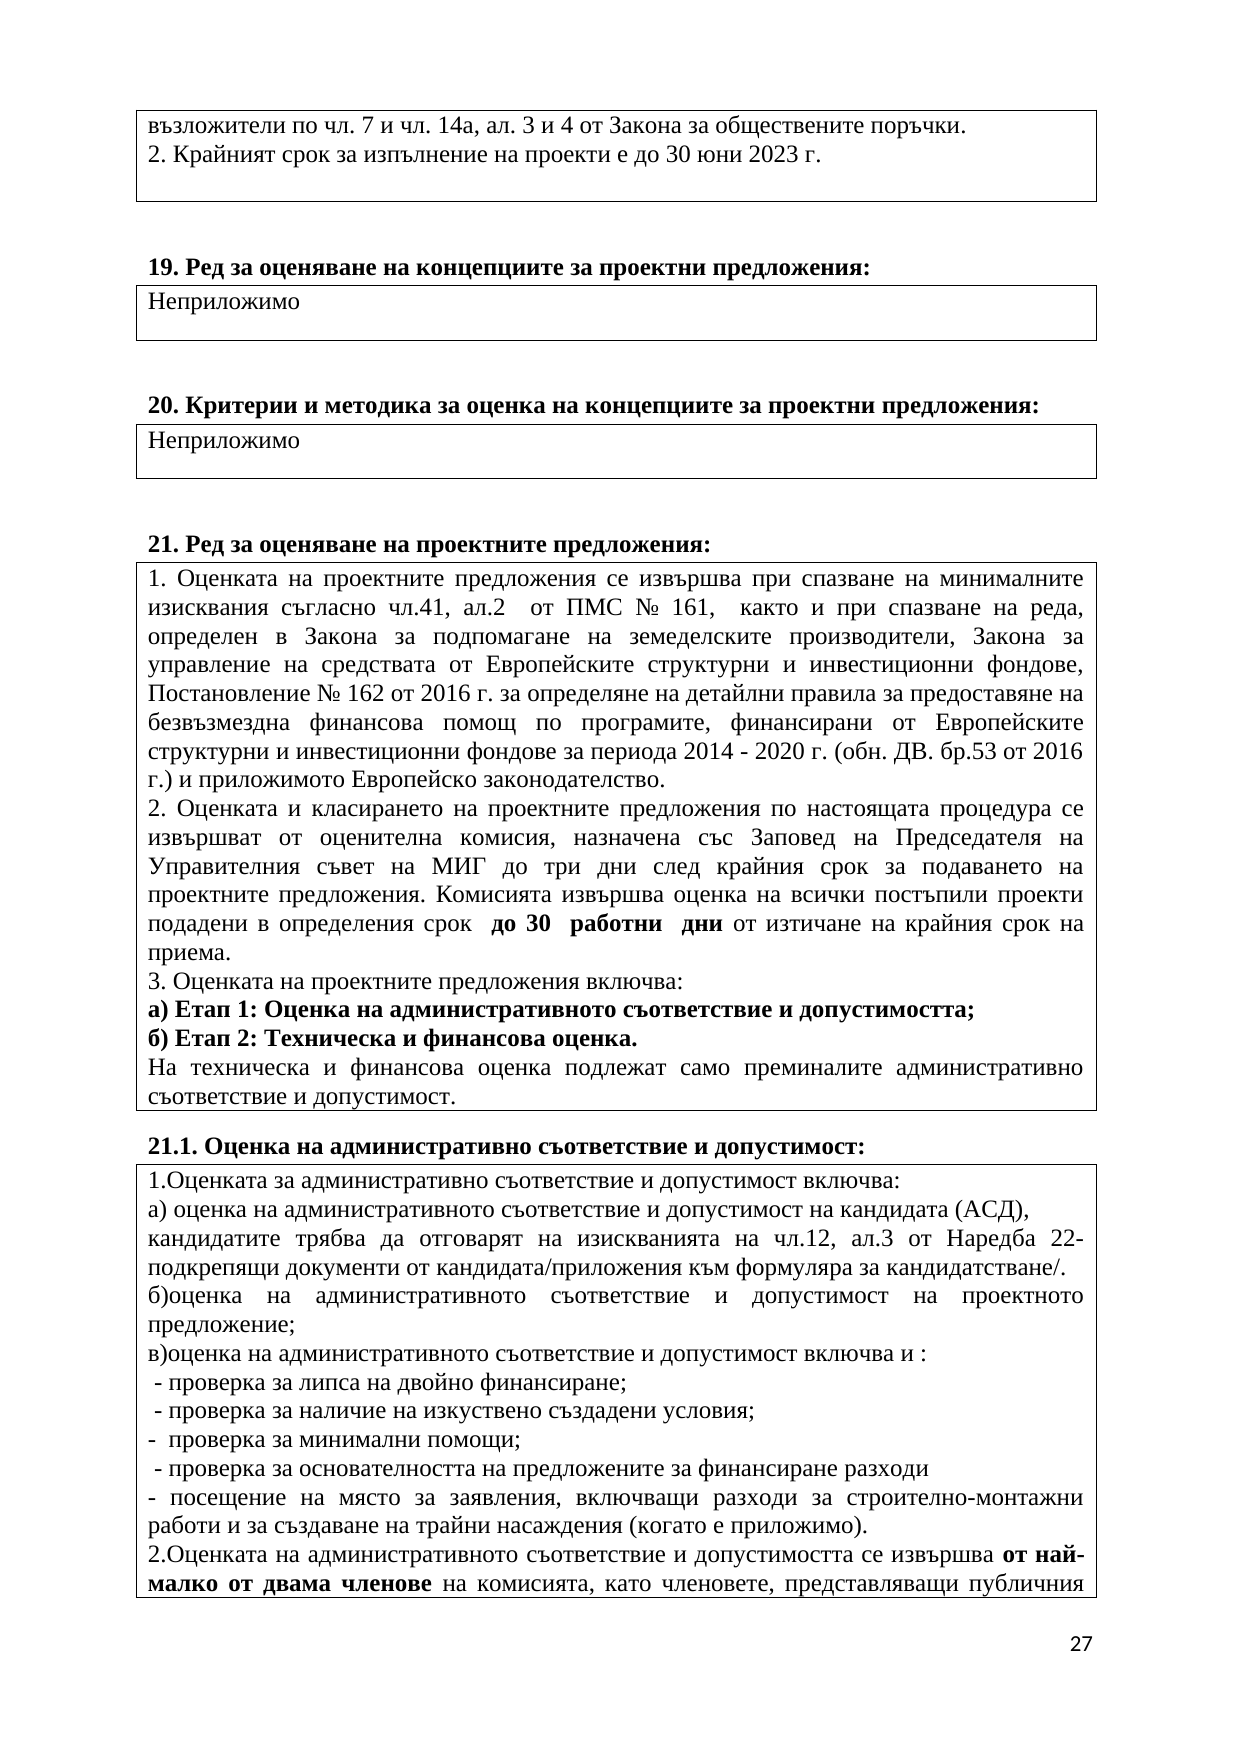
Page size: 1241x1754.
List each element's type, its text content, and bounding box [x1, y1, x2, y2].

text 21.1. Оценка на административно съответствие и допустимост: [148, 1131, 1093, 1160]
subtitle 19. Ред за оценяване на концепциите за проектни предложения: [148, 252, 1093, 281]
table_header 1. Оценката на проектните предложения се извършва при спазване на минималните изисквания съгласно чл.41, ал.2 от ПМС № 161, както и при спазване на реда, определен в Закона за подпомагане на земеделските производители, Закона за управление на средствата от Европейските структурни и инвестиционни фондове, Постановление № 162 от 2016 г. за определяне на детайлни правила за предоставяне на безвъзмездна финансова помощ по програмите, финансирани от Европейските структурни и инвестиционни фондове за периода 2014 - 2020 г. (обн. ДВ. бр.53 от 2016 г.) и приложимото Европейско законодателство. 2. Оценката и класирането на проектните предложения по настоящата процедура се извършват от оценителна комисия, назначена със Заповед на Председателя на Управителния съвет на МИГ до три дни след крайния срок за подаването на проектните предложения. Комисията извършва оценка на всички постъпили проекти подадени в определения срок до 30 работни дни от изтичане на крайния срок на приема. 3. Оценката на проектните предложения включва: а) Етап 1: Оценка на административното съответствие и допустимостта; б) Етап 2: Техническа и финансова оценка. На техническа и финансова оценка подлежат само преминалите административно съответствие и допустимост. [137, 563, 1096, 1109]
subtitle 21. Ред за оценяване на проектните предложения: [148, 529, 1093, 558]
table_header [137, 111, 1096, 201]
table_header Неприложимо [137, 425, 1096, 478]
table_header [137, 1165, 1096, 1597]
subtitle 20. Критерии и методика за оценка на концепциите за проектни предложения: [148, 391, 1093, 419]
table_header Неприложимо [137, 286, 1096, 339]
